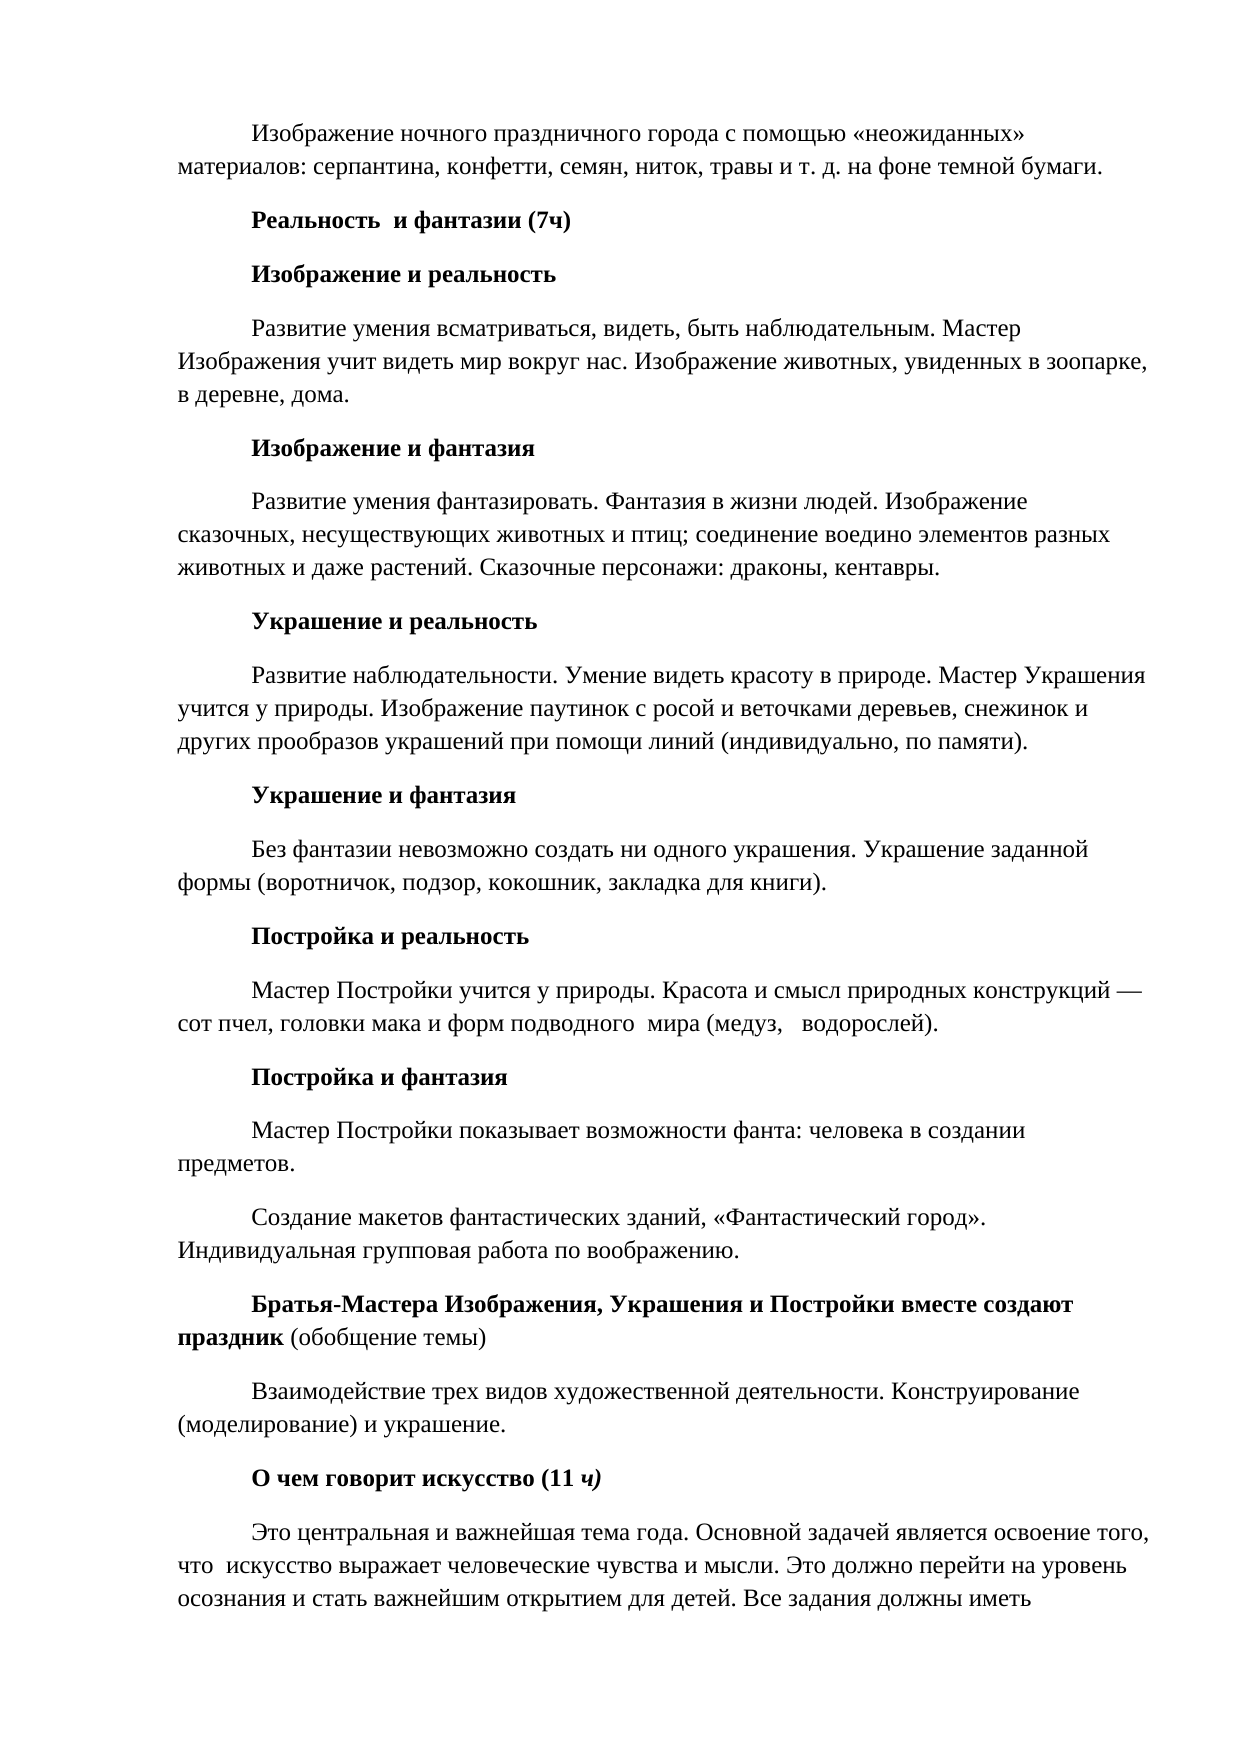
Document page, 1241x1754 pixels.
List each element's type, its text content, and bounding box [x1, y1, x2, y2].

text Постройка и фантазия [177, 1062, 1134, 1090]
text Мастер Постройки учится у природы. Красота и смысл природных конструкций — сот пчел, головки мака и форм подводного мира (медуз, водорослей). [177, 975, 1152, 1036]
text Мастер Постройки показывает возможности фанта: человека в создании предметов. [177, 1115, 1129, 1177]
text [177, 1517, 1152, 1612]
text Создание макетов фантастических зданий, «Фантастический город». Индивидуальная групповая работа по воображению. [177, 1202, 1139, 1264]
text Постройка и реальность [177, 921, 1152, 949]
text Развитие наблюдательности. Умение видеть красоту в природе. Мастер Украшения учится у природы. Изображение паутинок с росой и веточками деревьев, снежинок и других прообразов украшений при помощи линий (индивидуально, по памяти). [177, 660, 1152, 755]
text Изображение и фантазия [177, 433, 1152, 461]
text Украшение и фантазия [177, 780, 1152, 809]
text Развитие умения всматриваться, видеть, быть наблюдательным. Мастер Изображения учит видеть мир вокруг нас. Изображение животных, увиденных в зоопарке, в деревне, дома. [177, 313, 1151, 407]
text Украшение и реальность [177, 606, 1152, 635]
text Изображение ночного праздничного города с помощью «неожиданных» материалов: серпантина, конфетти, семян, ниток, травы и т. д. на фоне темной бумаги. [177, 118, 1150, 180]
text Братья-Мастера Изображения, Украшения и Постройки вместе создают праздник (обобщение темы) [177, 1289, 1127, 1351]
text О чем говорит искусство (11 ч) [177, 1463, 1136, 1492]
text Развитие умения фантазировать. Фантазия в жизни людей. Изображение сказочных, несуществующих животных и птиц; соединение воедино элементов разных животных и даже растений. Сказочные персонажи: драконы, кентавры. [177, 486, 1152, 581]
text Без фантазии невозможно создать ни одного украшения. Украшение заданной формы (воротничок, подзор, кокошник, закладка для книги). [177, 834, 1149, 896]
text Изображение и реальность [177, 259, 1152, 288]
text Реальность и фантазии (7ч) [177, 205, 1152, 234]
text Взаимодействие трех видов художественной деятельности. Конструирование (моделирование) и украшение. [177, 1376, 1136, 1438]
